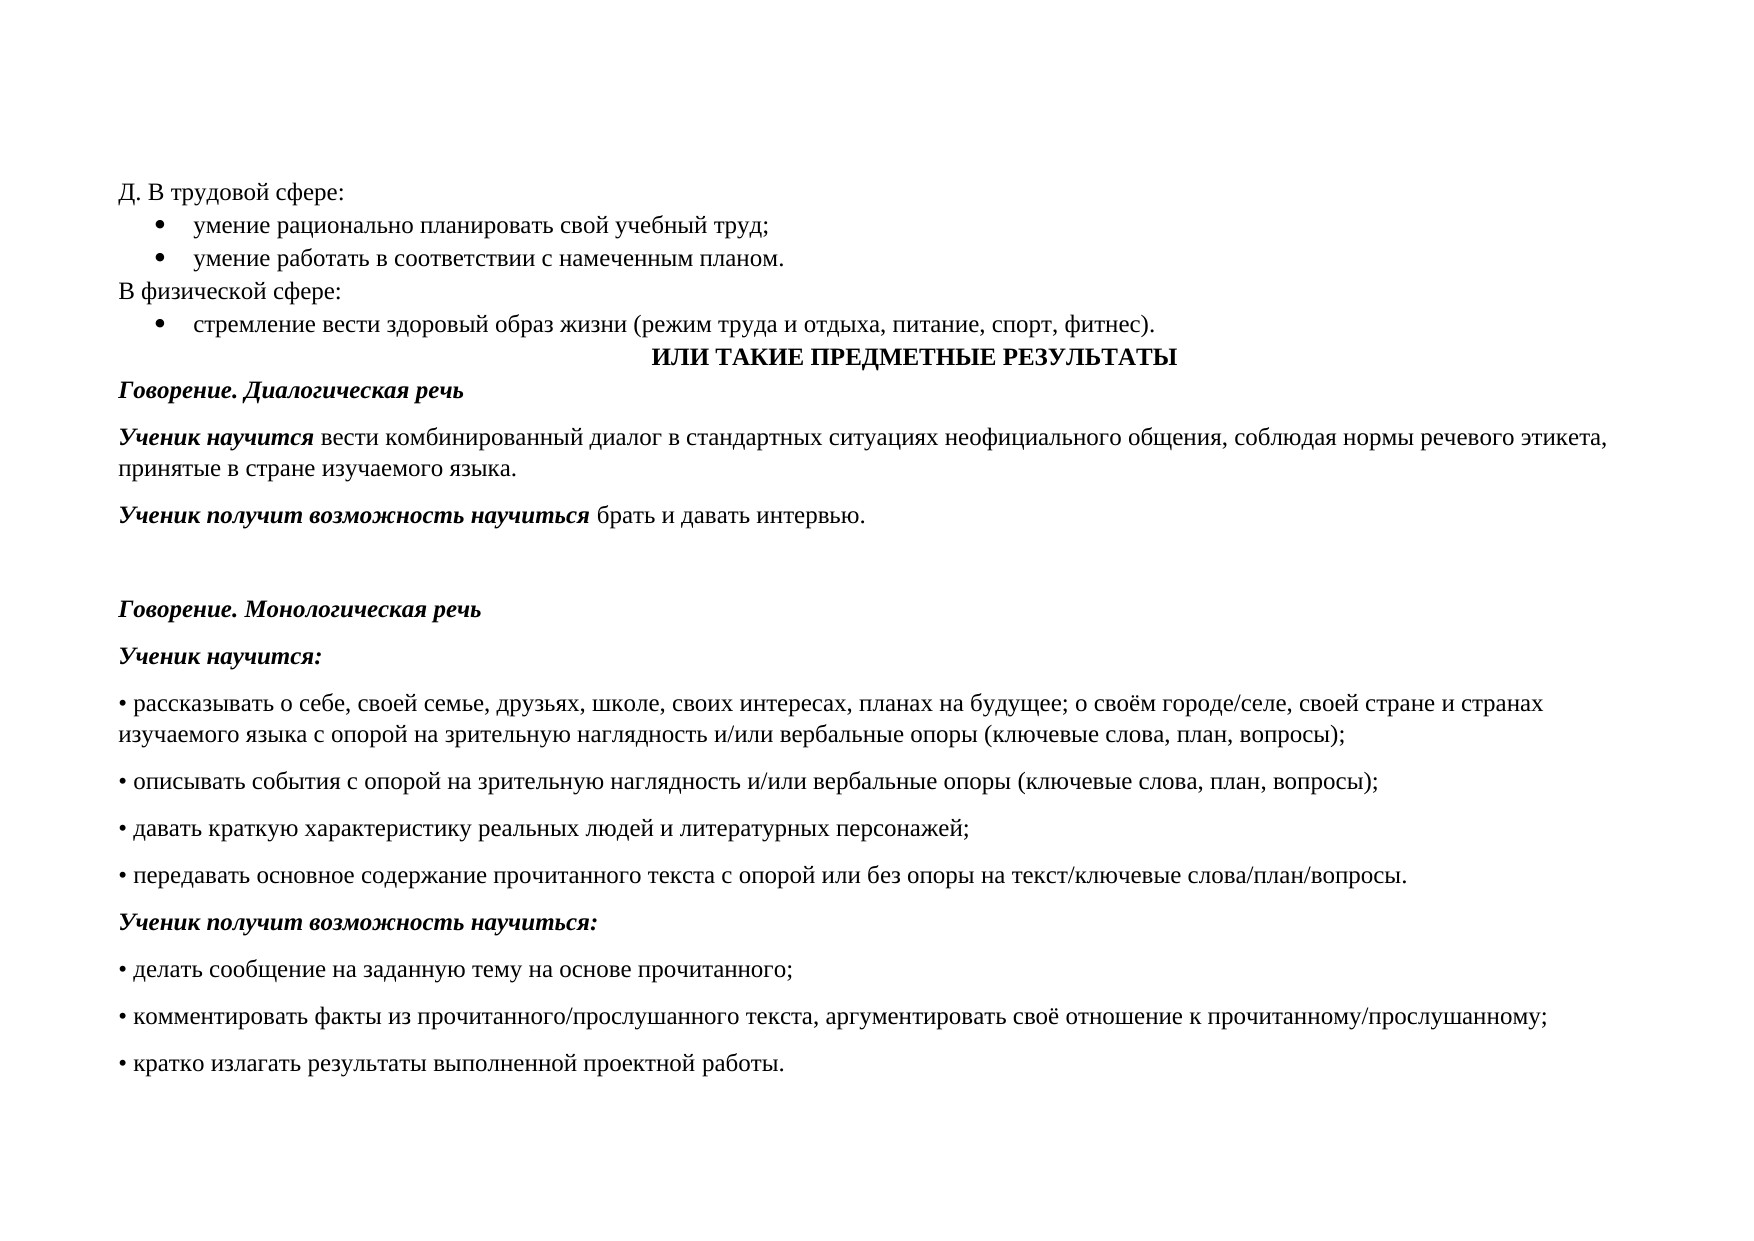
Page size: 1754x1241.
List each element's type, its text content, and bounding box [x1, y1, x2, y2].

text • кратко излагать результаты выполненной проектной работы. [702, 1048, 1636, 1077]
text Ученик получит возможность научиться брать и давать интервью. [661, 500, 1636, 529]
text Ученик получит возможность научиться брать и давать интервью. [118, 500, 655, 529]
text Д. В трудовой сфере: [118, 177, 1636, 206]
text • давать краткую характеристику реальных людей и литературных персонажей; [118, 813, 1636, 842]
text • делать сообщение на заданную тему на основе прочитанного; [118, 954, 1636, 983]
text Ученик научится: [118, 641, 1636, 670]
list умение рационально планировать свой учебный труд; [156, 210, 1636, 239]
text ИЛИ ТАКИЕ ПРЕДМЕТНЫЕ РЕЗУЛЬТАТЫ [193, 342, 1636, 371]
text В физической сфере: [118, 276, 1636, 305]
text • описывать события с опорой на зрительную наглядность и/или вербальные опоры (ключевые слова, план, вопросы); [118, 766, 1636, 794]
text Говорение. Диалогическая речь [118, 375, 1636, 404]
text • рассказывать о себе, своей семье, друзьях, школе, своих интересах, планах на будущее; о своём городе/селе, своей стране и странах изучаемого языка с опорой на зрительную наглядность и/или вербальные опоры (ключевые слова, план, вопросы); [118, 688, 1636, 747]
text Ученик получит возможность научиться: [118, 907, 1636, 936]
text • комментировать факты из прочитанного/прослушанного текста, аргументировать своё отношение к прочитанному/прослушанному; [118, 1001, 1636, 1030]
list умение работать в соответствии с намеченным планом. [156, 243, 1636, 272]
text Говорение. Монологическая речь [118, 594, 1636, 623]
text Ученик научится вести комбинированный диалог в стандартных ситуациях неофициального общения, соблюдая нормы речевого этикета, принятые в стране изучаемого языка. [118, 422, 1636, 482]
text • кратко излагать результаты выполненной проектной работы. [118, 1048, 696, 1077]
list стремление вести здоровый образ жизни (режим труда и отдыха, питание, спорт, фитнес). [156, 309, 1636, 338]
text • передавать основное содержание прочитанного текста с опорой или без опоры на текст/ключевые слова/план/вопросы. [118, 860, 1636, 889]
